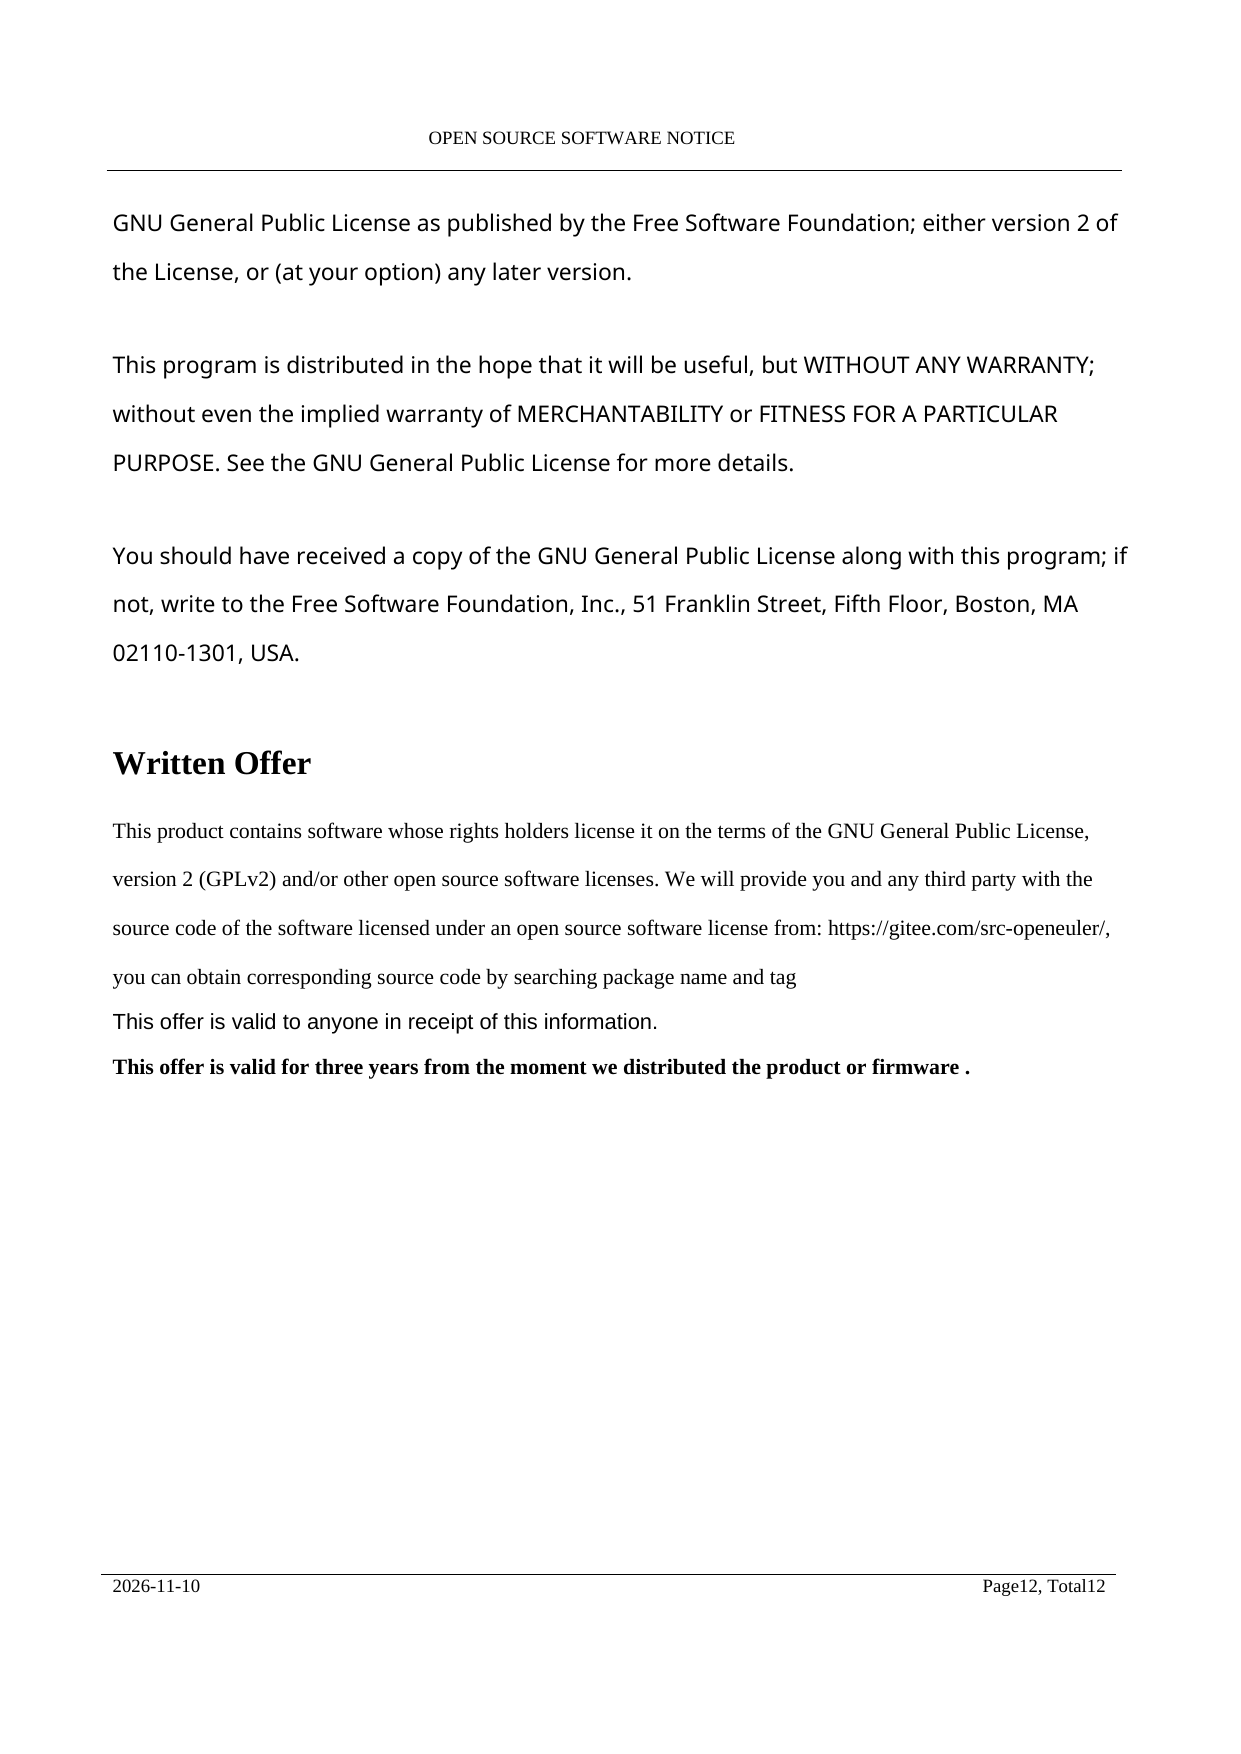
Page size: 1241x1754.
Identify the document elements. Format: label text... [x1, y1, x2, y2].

text This offer is valid for three years from the moment we distributed the product or firmware . [112, 1050, 1128, 1083]
text This offer is valid to anyone in receipt of this information. [112, 1005, 1128, 1038]
text You should have received a copy of the GNU General Public License along with this program; if not, write to the Free Software Foundation, Inc., 51 Franklin Street, Fifth Floor, Boston, MA 02110-1301, USA. [112, 539, 1128, 669]
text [112, 206, 1128, 288]
text This product contains software whose rights holders license it on the terms of the GNU General Public License, version 2 (GPLv2) and/or other open source software licenses. We will provide you and any third party with the source code of the software licensed under an open source software license from: https://gitee.com/src-openeuler/, you can obtain corresponding source code by searching package name and tag [112, 814, 1128, 993]
text Written Offer [112, 730, 1128, 795]
text This program is distributed in the hope that it will be useful, but WITHOUT ANY WARRANTY; without even the implied warranty of MERCHANTABILITY or FITNESS FOR A PARTICULAR PURPOSE. See the GNU General Public License for more details. [112, 348, 1128, 478]
